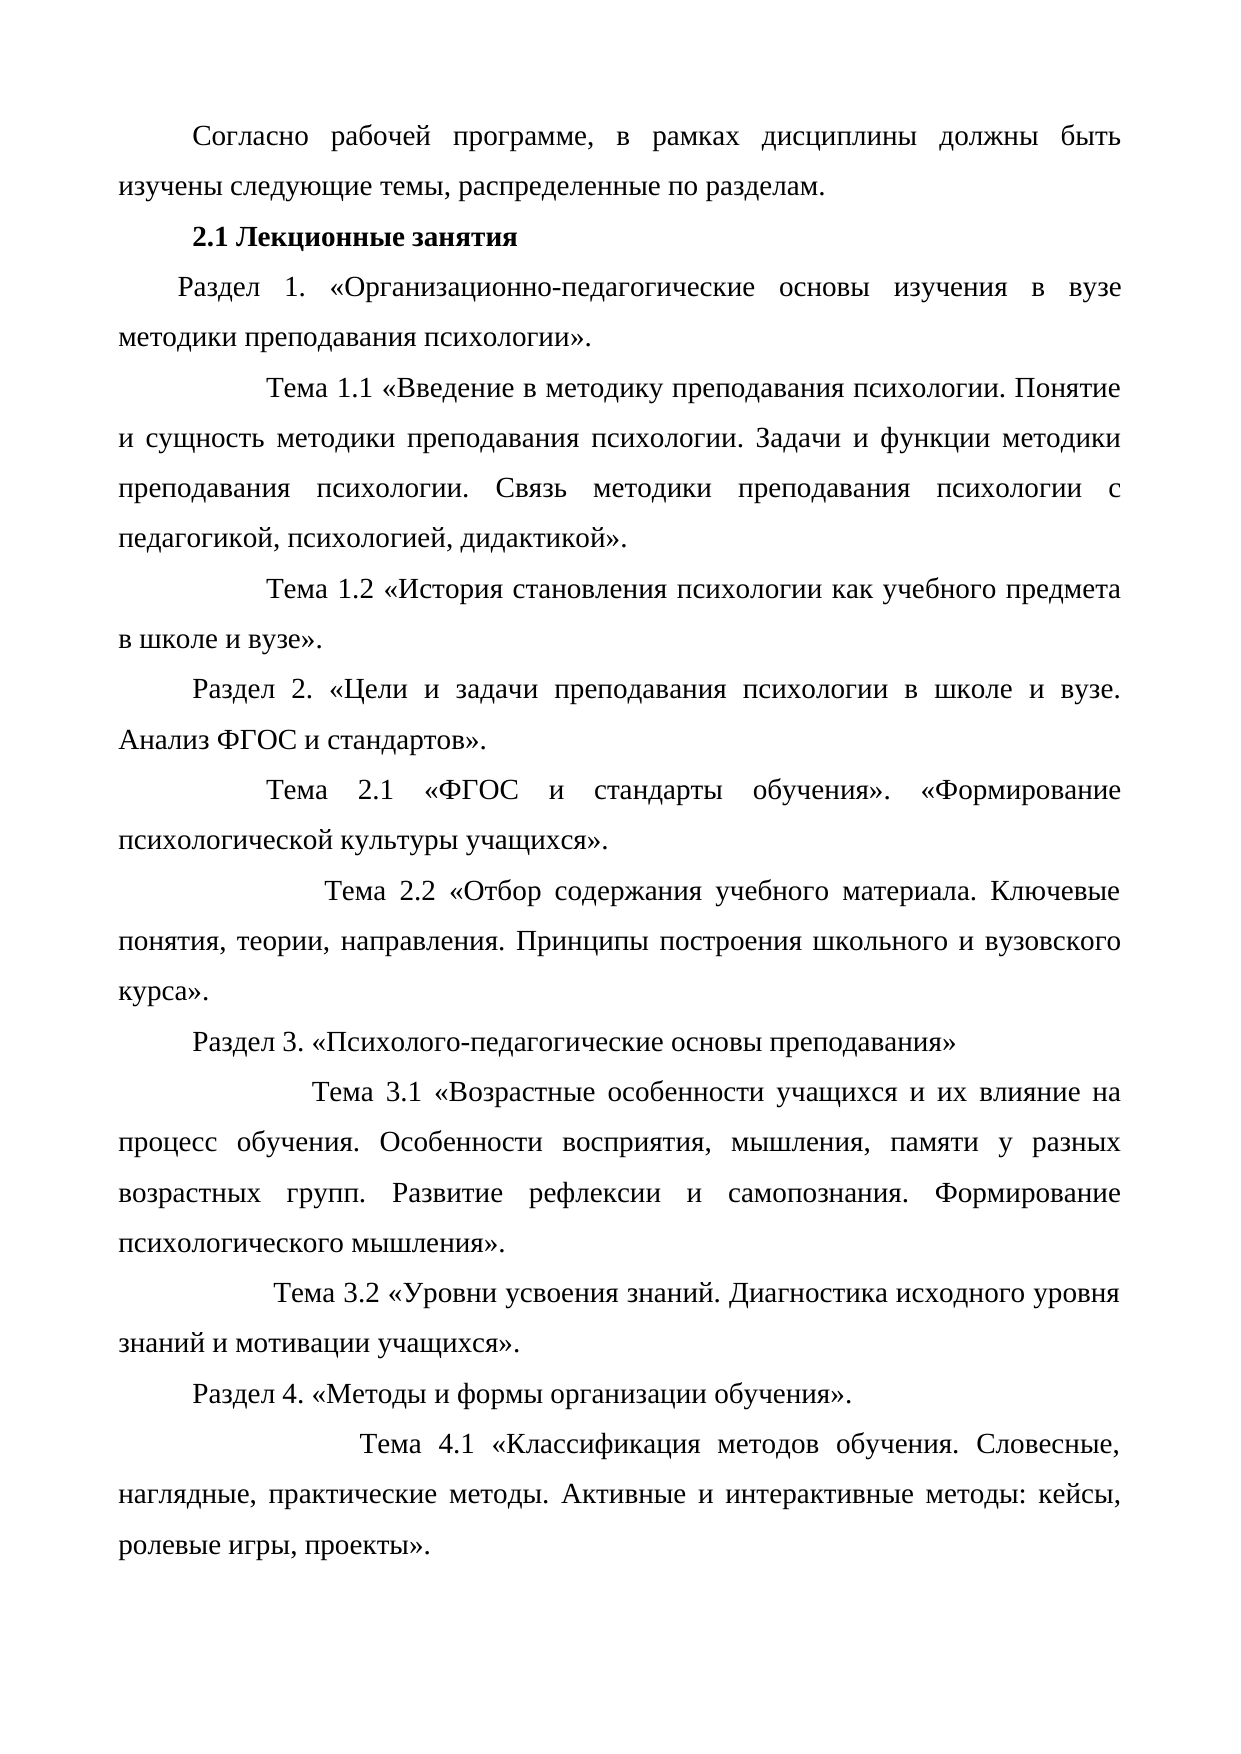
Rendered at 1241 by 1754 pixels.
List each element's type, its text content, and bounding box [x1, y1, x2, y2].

text Раздел 4. «Методы и формы организации обучения». [118, 1376, 1122, 1409]
text Согласно рабочей программе, в рамках дисциплины должны быть изучены следующие темы, распределенные по разделам. [118, 118, 1122, 202]
text Раздел 3. «Психолого-педагогические основы преподавания» [118, 1024, 1122, 1057]
text 2.1 Лекционные занятия [118, 219, 1122, 252]
text Тема 1.1 «Введение в методику преподавания психологии. Понятие и сущность методики преподавания психологии. Задачи и функции методики преподавания психологии. Связь методики преподавания психологии с педагогикой, психологией, дидактикой». [118, 370, 1122, 554]
text Тема 3.1 «Возрастные особенности учащихся и их влияние на процесс обучения. Особенности восприятия, мышления, памяти у разных возрастных групп. Развитие рефлексии и самопознания. Формирование психологического мышления». [118, 1074, 1122, 1258]
text Тема 1.2 «История становления психологии как учебного предмета в школе и вузе». [118, 571, 1122, 655]
text Тема 2.1 «ФГОС и стандарты обучения». «Формирование психологической культуры учащихся». [118, 772, 1122, 856]
text Раздел 2. «Цели и задачи преподавания психологии в школе и вузе. Анализ ФГОС и стандартов». [118, 672, 1122, 755]
text Раздел 1. «Организационно-педагогические основы изучения в вузе методики преподавания психологии». [118, 269, 1122, 353]
text Тема 2.2 «Отбор содержания учебного материала. Ключевые понятия, теории, направления. Принципы построения школьного и вузовского курса». [118, 873, 1122, 1007]
text Тема 3.2 «Уровни усвоения знаний. Диагностика исходного уровня знаний и мотивации учащихся». [118, 1275, 1122, 1359]
text Тема 4.1 «Классификация методов обучения. Словесные, наглядные, практические методы. Активные и интерактивные методы: кейсы, ролевые игры, проекты». [118, 1426, 1122, 1560]
